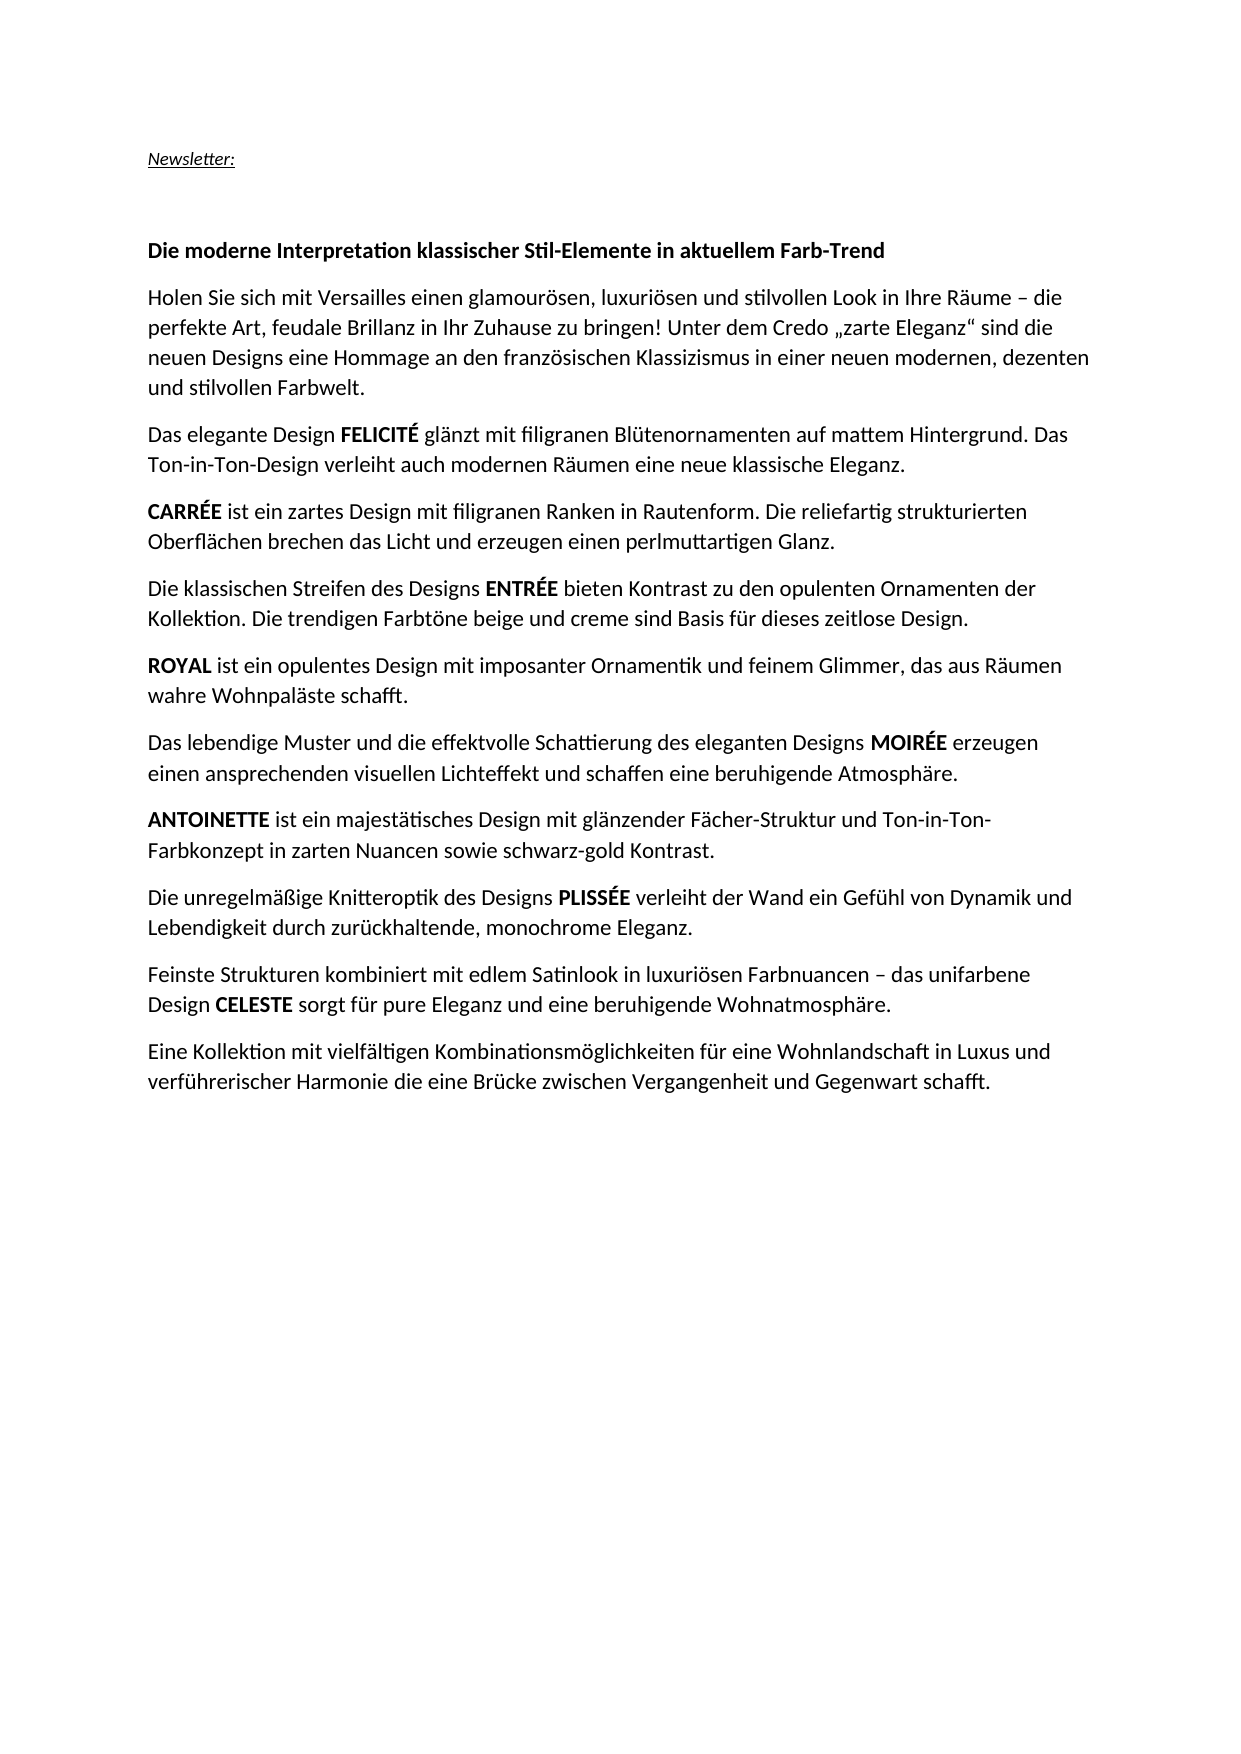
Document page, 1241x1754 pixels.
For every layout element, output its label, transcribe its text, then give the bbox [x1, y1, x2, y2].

text Die unregelmäßige Knitteroptik des Designs PLISSÉE verleiht der Wand ein Gefühl von Dynamik und Lebendigkeit durch zurückhaltende, monochrome Eleganz. [148, 883, 1093, 941]
text Feinste Strukturen kombiniert mit edlem Satinlook in luxuriösen Farbnuancen – das unifarbene Design CELESTE sorgt für pure Eleganz und eine beruhigende Wohnatmosphäre. [148, 960, 1093, 1018]
text Holen Sie sich mit Versailles einen glamourösen, luxuriösen und stilvollen Look in Ihre Räume – die perfekte Art, feudale Brillanz in Ihr Zuhause zu bringen! Unter dem Credo „zarte Eleganz“ sind die neuen Designs eine Hommage an den französischen Klassizismus in einer neuen modernen, dezenten und stilvollen Farbwelt. [148, 283, 1093, 401]
text Newsletter: [148, 148, 1093, 171]
text ANTOINETTE ist ein majestätisches Design mit glänzender Fächer-Struktur und Ton-in-Ton-Farbkonzept in zarten Nuancen sowie schwarz-gold Kontrast. [148, 806, 1093, 864]
text Die moderne Interpretation klassischer Stil-Elemente in aktuellem Farb-Trend [148, 236, 1093, 264]
text Das lebendige Muster und die effektvolle Schattierung des eleganten Designs MOIRÉE erzeugen einen ansprechenden visuellen Lichteffekt und schaffen eine beruhigende Atmosphäre. [148, 728, 1093, 787]
text Das elegante Design FELICITÉ glänzt mit filigranen Blütenornamenten auf mattem Hintergrund. Das Ton-in-Ton-Design verleiht auch modernen Räumen eine neue klassische Eleganz. [148, 420, 1093, 478]
text Eine Kollektion mit vielfältigen Kombinationsmöglichkeiten für eine Wohnlandschaft in Luxus und verführerischer Harmonie die eine Brücke zwischen Vergangenheit und Gegenwart schafft. [148, 1037, 1093, 1095]
text CARRÉE ist ein zartes Design mit filigranen Ranken in Rautenform. Die reliefartig strukturierten Oberflächen brechen das Licht und erzeugen einen perlmuttartigen Glanz. [148, 497, 1093, 556]
text Die klassischen Streifen des Designs ENTRÉE bieten Kontrast zu den opulenten Ornamenten der Kollektion. Die trendigen Farbtöne beige und creme sind Basis für dieses zeitlose Design. [148, 574, 1093, 633]
text ROYAL ist ein opulentes Design mit imposanter Ornamentik und feinem Glimmer, das aus Räumen wahre Wohnpaläste schafft. [148, 651, 1093, 710]
